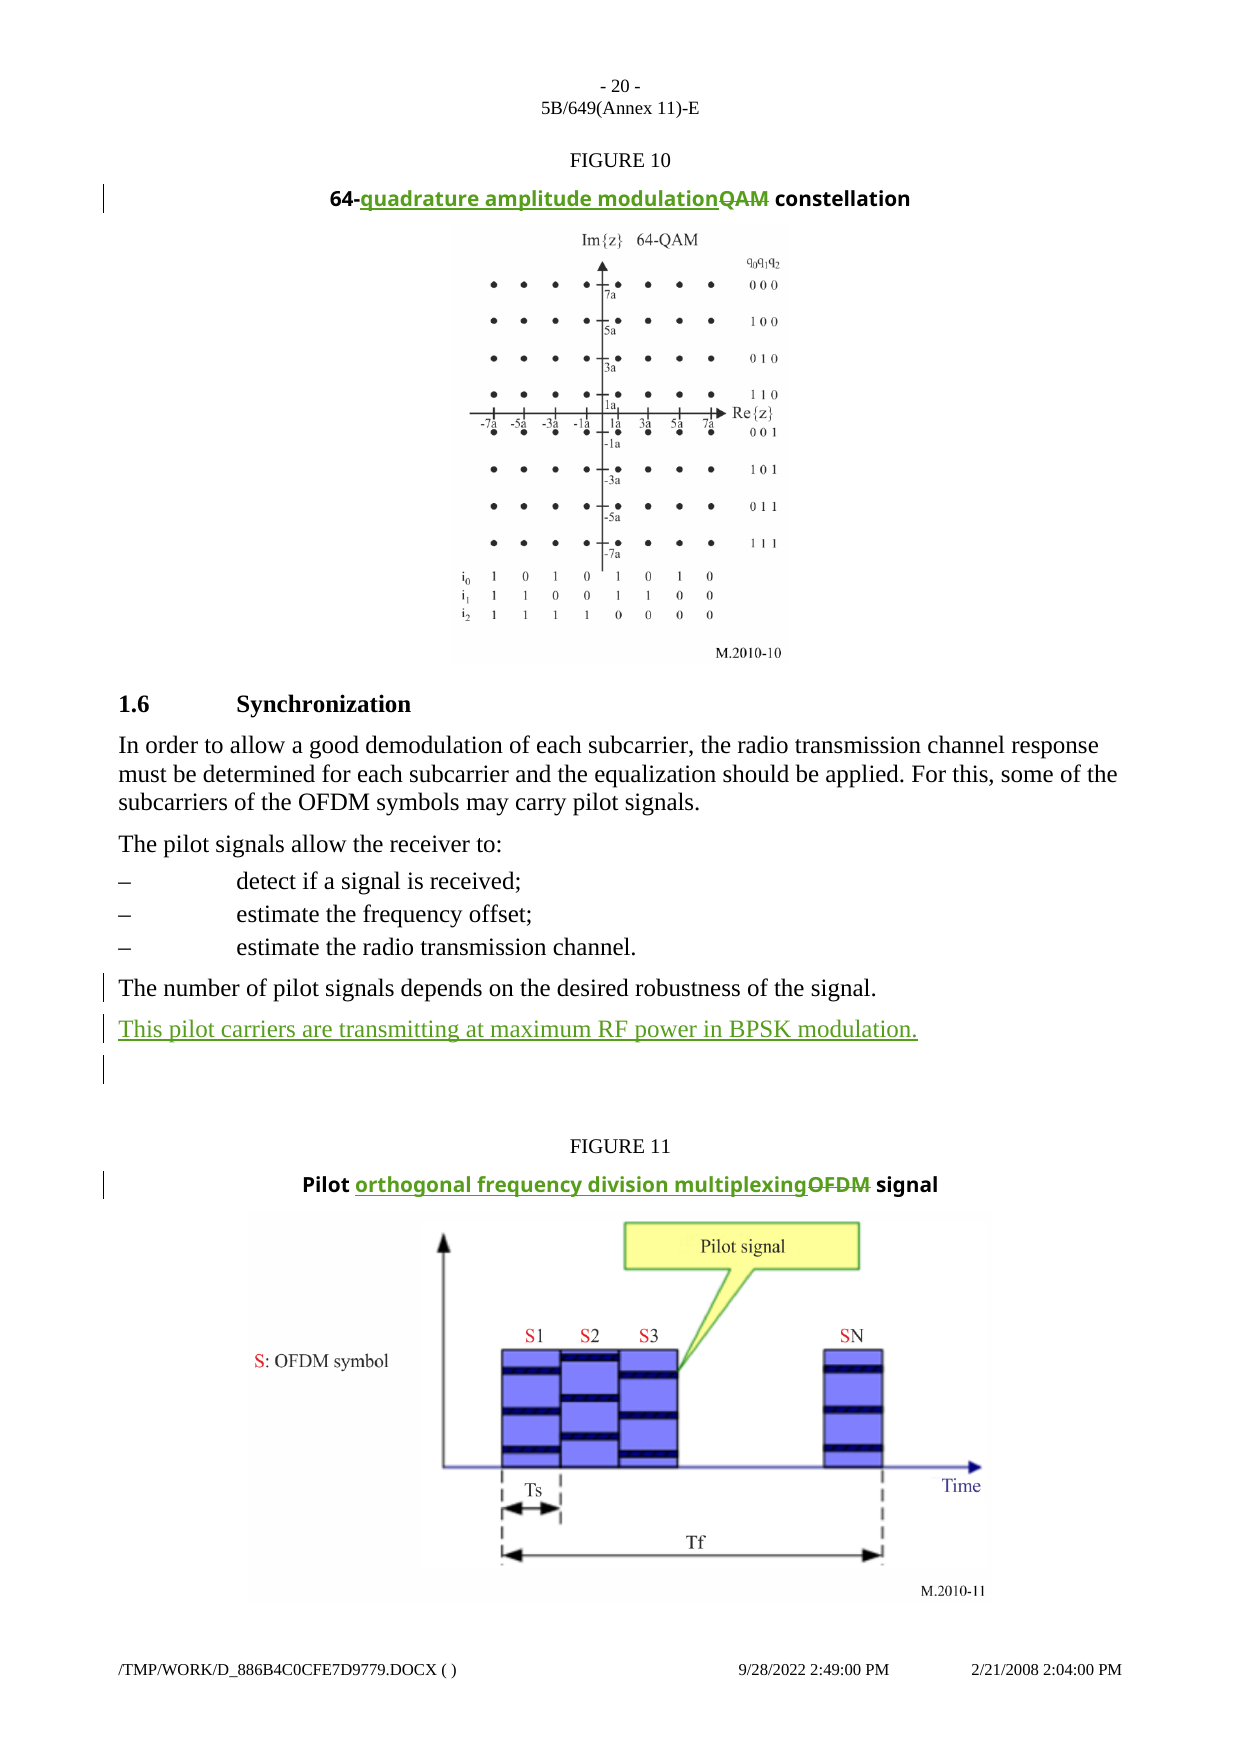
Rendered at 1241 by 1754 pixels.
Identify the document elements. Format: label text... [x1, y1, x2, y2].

title 64- constellation [118, 184, 1122, 213]
text The pilot signals allow the receiver to: [118, 829, 1122, 857]
title Pilot signal [118, 1171, 1122, 1199]
text – detect if a signal is received; [118, 866, 1122, 894]
picture [452, 225, 788, 664]
text – estimate the frequency offset; [118, 899, 1122, 927]
text The number of pilot signals depends on the desired robustness of the signal. [118, 973, 1122, 1002]
text Figure 10 [118, 148, 1122, 172]
subtitle 1.6 Synchronization [118, 689, 1122, 717]
picture [248, 1211, 992, 1602]
text In order to allow a good demodulation of each subcarrier, the radio transmission channel response must be determined for each subcarrier and the equalization should be applied. For this, some of the subcarriers of the OFDM symbols may carry pilot signals. [118, 730, 1122, 816]
text Figure 11 [118, 1134, 1122, 1158]
text – estimate the radio transmission channel. [118, 932, 1122, 960]
